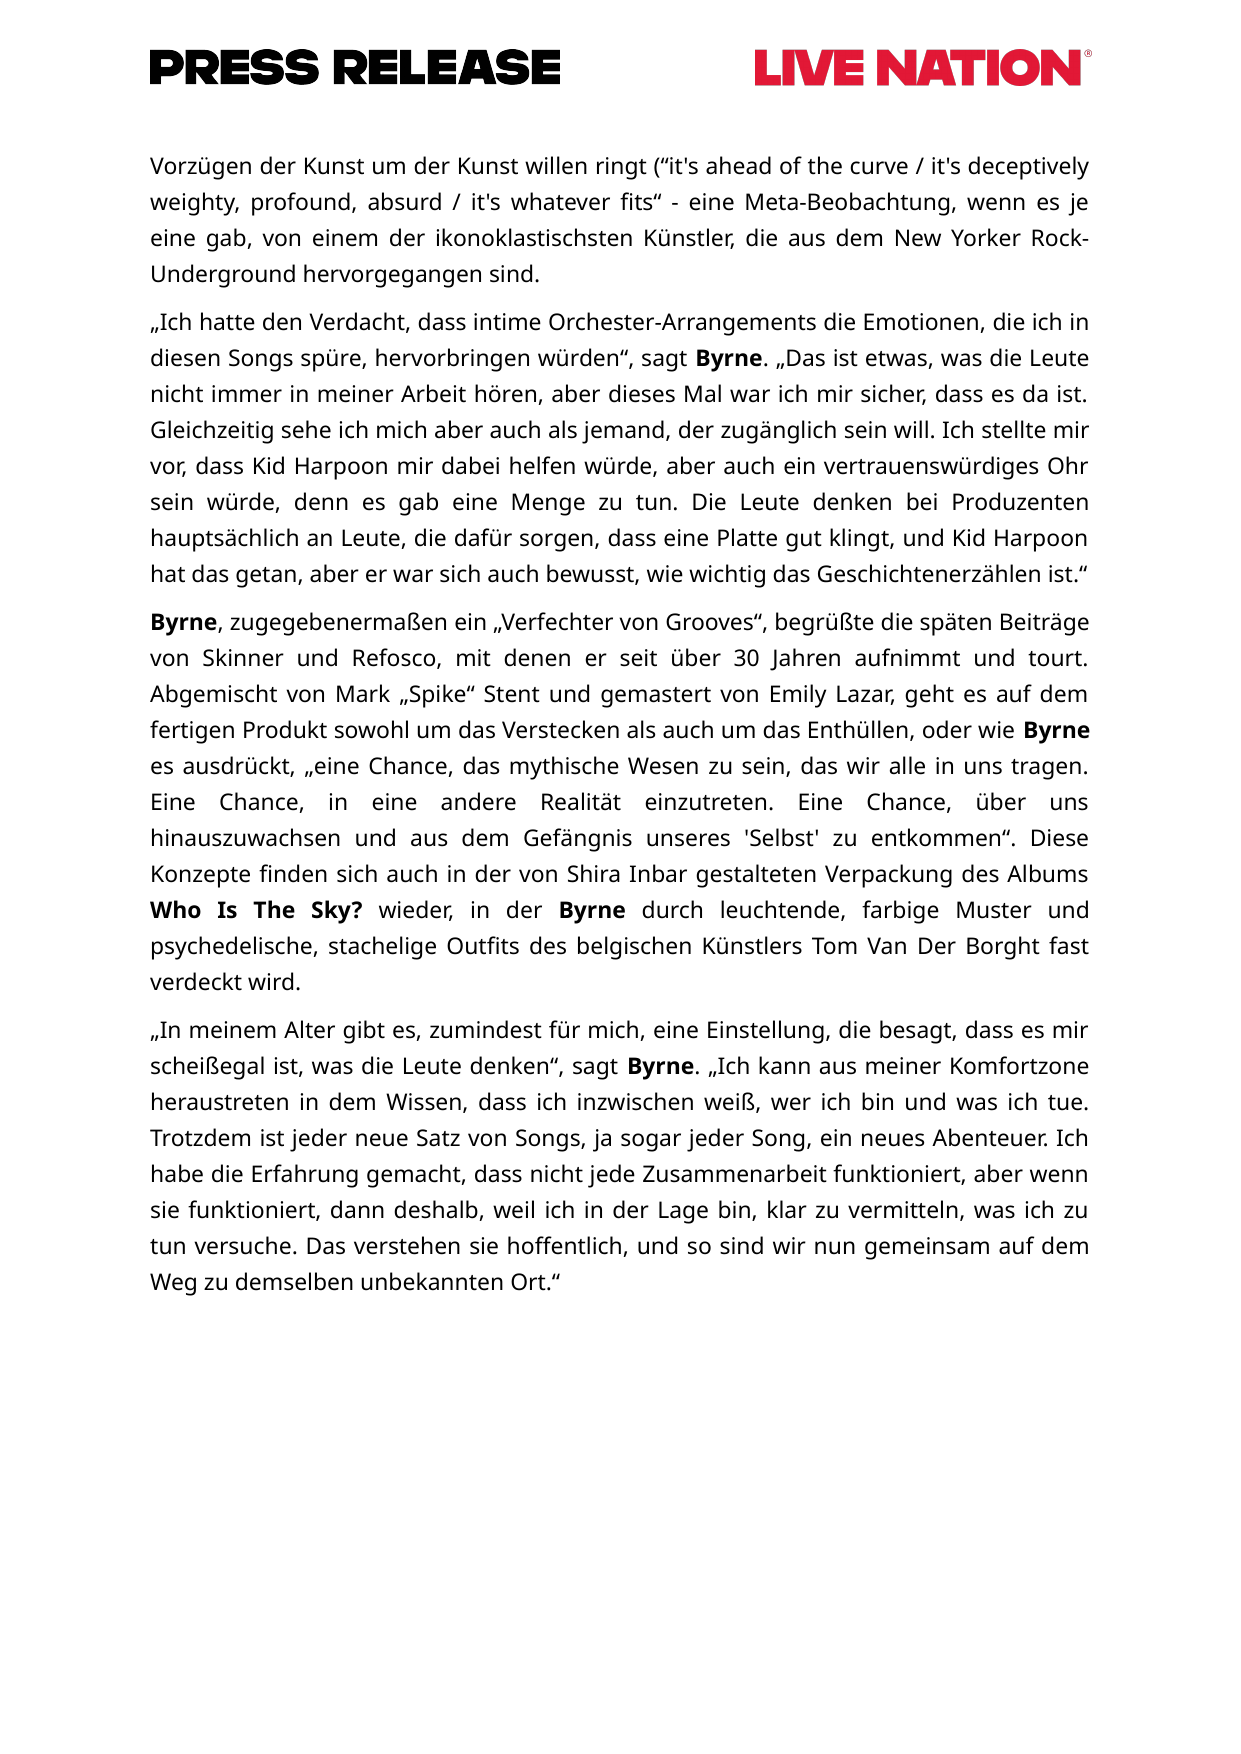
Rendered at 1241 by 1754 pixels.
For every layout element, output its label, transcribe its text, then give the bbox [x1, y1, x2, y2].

picture [150, 49, 560, 85]
text „Ich hatte den Verdacht, dass intime Orchester-Arrangements die Emotionen, die ich in diesen Songs spüre, hervorbringen würden“, sagt Byrne. „Das ist etwas, was die Leute nicht immer in meiner Arbeit hören, aber dieses Mal war ich mir sicher, dass es da ist. Gleichzeitig sehe ich mich aber auch als jemand, der zugänglich sein will. Ich stellte mir vor, dass Kid Harpoon mir dabei helfen würde, aber auch ein vertrauenswürdiges Ohr sein würde, denn es gab eine Menge zu tun. Die Leute denken bei Produzenten hauptsächlich an Leute, die dafür sorgen, dass eine Platte gut klingt, und Kid Harpoon hat das getan, aber er war sich auch bewusst, wie wichtig das Geschichtenerzählen ist.“ [150, 306, 1090, 589]
picture [755, 49, 1092, 86]
text Byrne, zugegebenermaßen ein „Verfechter von Grooves“, begrüßte die späten Beiträge von Skinner und Refosco, mit denen er seit über 30 Jahren aufnimmt und tourt. Abgemischt von Mark „Spike“ Stent und gemastert von Emily Lazar, geht es auf dem fertigen Produkt sowohl um das Verstecken als auch um das Enthüllen, oder wie Byrne es ausdrückt, „eine Chance, das mythische Wesen zu sein, das wir alle in uns tragen. Eine Chance, in eine andere Realität einzutreten. Eine Chance, über uns hinauszuwachsen und aus dem Gefängnis unseres 'Selbst' zu entkommen“. Diese Konzepte finden sich auch in der von Shira Inbar gestalteten Verpackung des Albums Who Is The Sky? wieder, in der Byrne durch leuchtende, farbige Muster und psychedelische, stachelige Outfits des belgischen Künstlers Tom Van Der Borght fast verdeckt wird. [150, 606, 1090, 997]
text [150, 150, 1090, 289]
text „In meinem Alter gibt es, zumindest für mich, eine Einstellung, die besagt, dass es mir scheißegal ist, was die Leute denken“, sagt Byrne. „Ich kann aus meiner Komfortzone heraustreten in dem Wissen, dass ich inzwischen weiß, wer ich bin und was ich tue. Trotzdem ist jeder neue Satz von Songs, ja sogar jeder Song, ein neues Abenteuer. Ich habe die Erfahrung gemacht, dass nicht jede Zusammenarbeit funktioniert, aber wenn sie funktioniert, dann deshalb, weil ich in der Lage bin, klar zu vermitteln, was ich zu tun versuche. Das verstehen sie hoffentlich, und so sind wir nun gemeinsam auf dem Weg zu demselben unbekannten Ort.“ [150, 1014, 1090, 1297]
